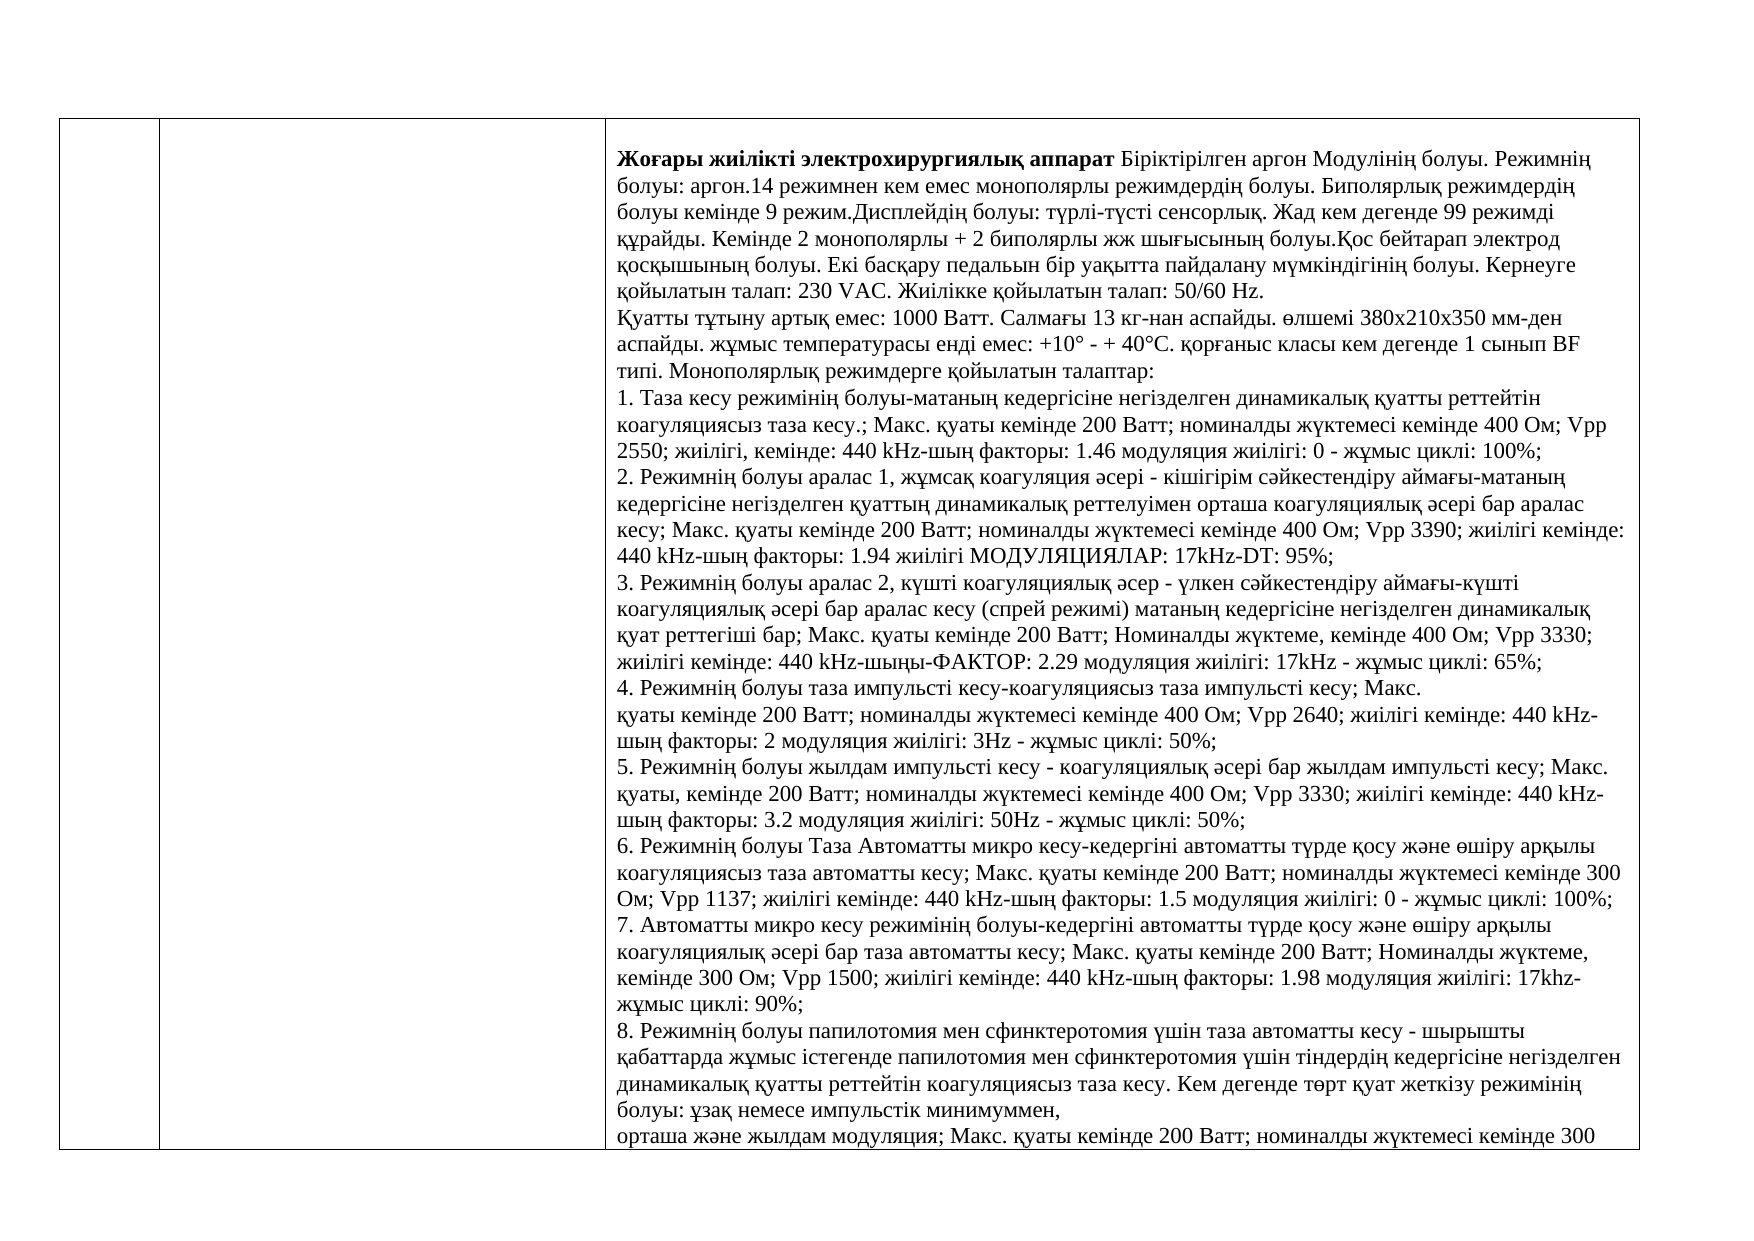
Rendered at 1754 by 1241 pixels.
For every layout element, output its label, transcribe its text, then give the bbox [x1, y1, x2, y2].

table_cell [160, 119, 605, 1149]
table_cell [606, 119, 1639, 1149]
table_cell 2 [60, 119, 159, 1149]
